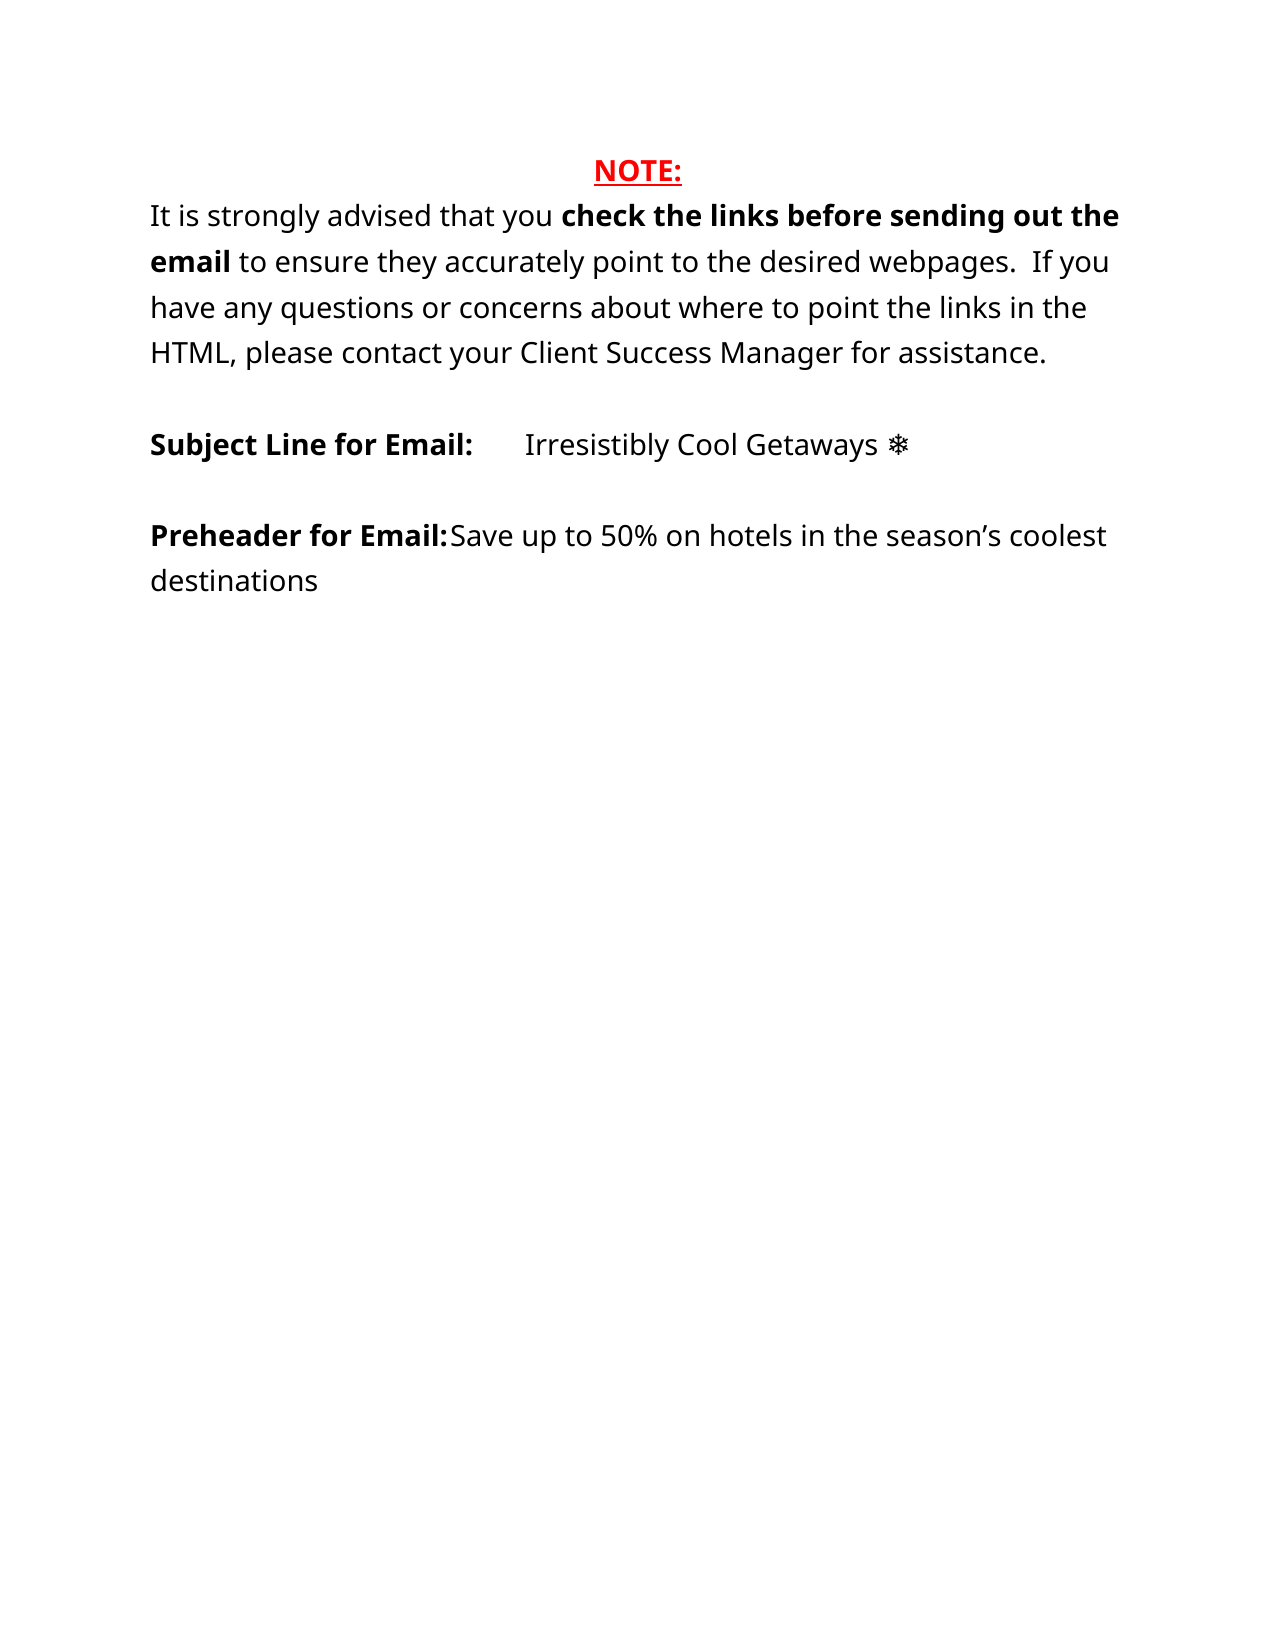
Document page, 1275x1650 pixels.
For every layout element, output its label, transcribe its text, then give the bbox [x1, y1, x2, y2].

text Subject Line for Email: Irresistibly Cool Getaways ❄️ [150, 424, 1125, 463]
text Preheader for Email: Save up to 50% on hotels in the season’s coolest destinations [150, 515, 1125, 600]
text NOTE: [150, 150, 1125, 190]
text It is strongly advised that you check the links before sending out the email to ensure they accurately point to the desired webpages. If you have any questions or concerns about where to point the links in the HTML, please contact your Client Success Manager for assistance. [150, 196, 1125, 372]
